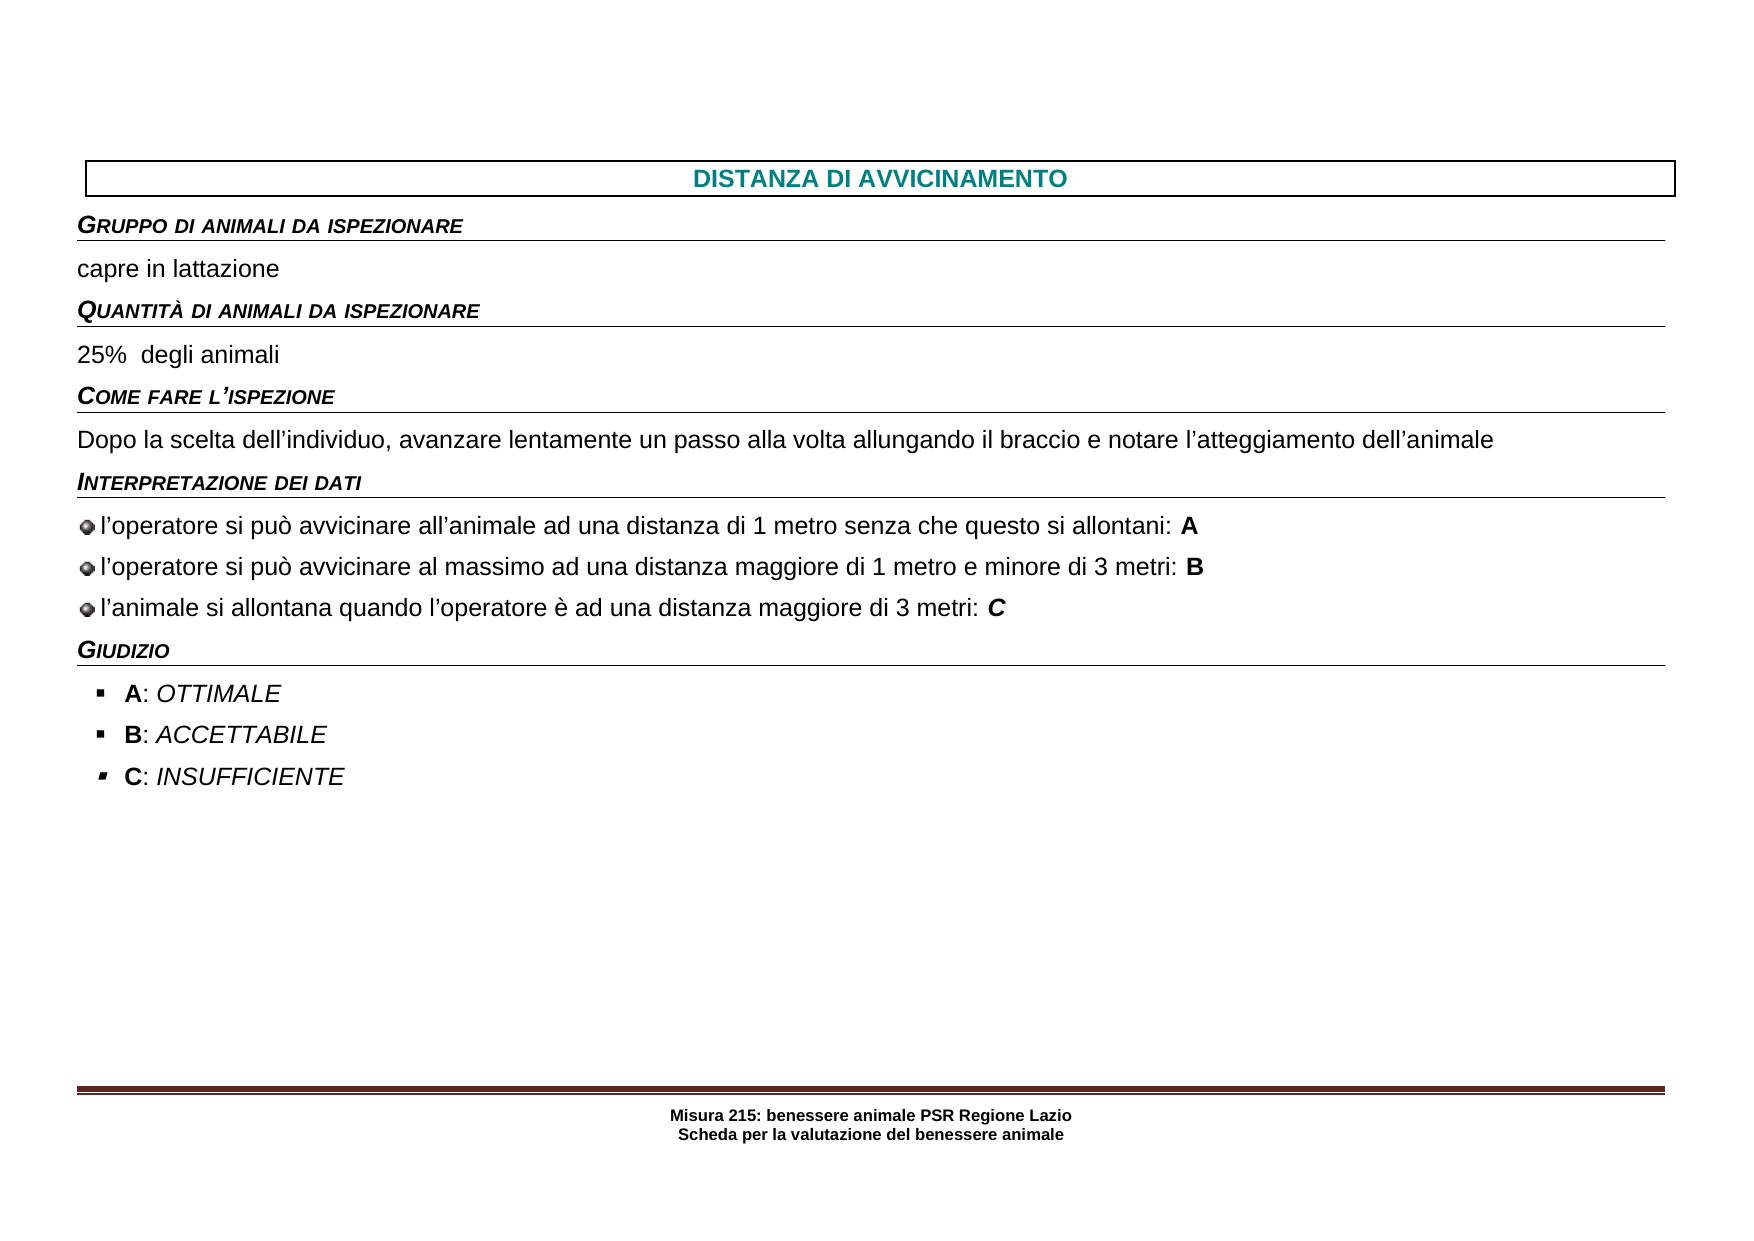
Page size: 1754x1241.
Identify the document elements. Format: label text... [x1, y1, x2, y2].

text Dopo la scelta dell’individuo, avanzare lentamente un passo alla volta allungando il braccio e notare l’atteggiamento dell’animale [77, 425, 1665, 454]
text Gruppo di animali da ispezionare [77, 209, 1665, 240]
text Come fare l’ispezione [77, 381, 1665, 412]
picture [77, 600, 95, 617]
text Quantità di animali da ispezionare [77, 295, 1665, 326]
picture [77, 517, 95, 535]
text 25% degli animali [77, 339, 1665, 368]
text l’operatore si può avvicinare all’animale ad una distanza di 1 metro senza che questo si allontani: A [77, 511, 1665, 539]
text Giudizio [77, 634, 1665, 665]
text B: ACCETTABILE [94, 720, 1665, 749]
text l’operatore si può avvicinare al massimo ad una distanza maggiore di 1 metro e minore di 3 metri: B [77, 552, 1665, 581]
text C: INSUFFICIENTE [94, 762, 1665, 791]
text capre in lattazione [77, 254, 1665, 283]
picture [77, 559, 95, 576]
text l’animale si allontana quando l’operatore è ad una distanza maggiore di 3 metri: C [77, 593, 1665, 622]
text A: OTTIMALE [94, 679, 1665, 708]
text Interpretazione dei dati [77, 466, 1665, 497]
text DISTANZA DI AVVICINAMENTO [87, 162, 1674, 195]
